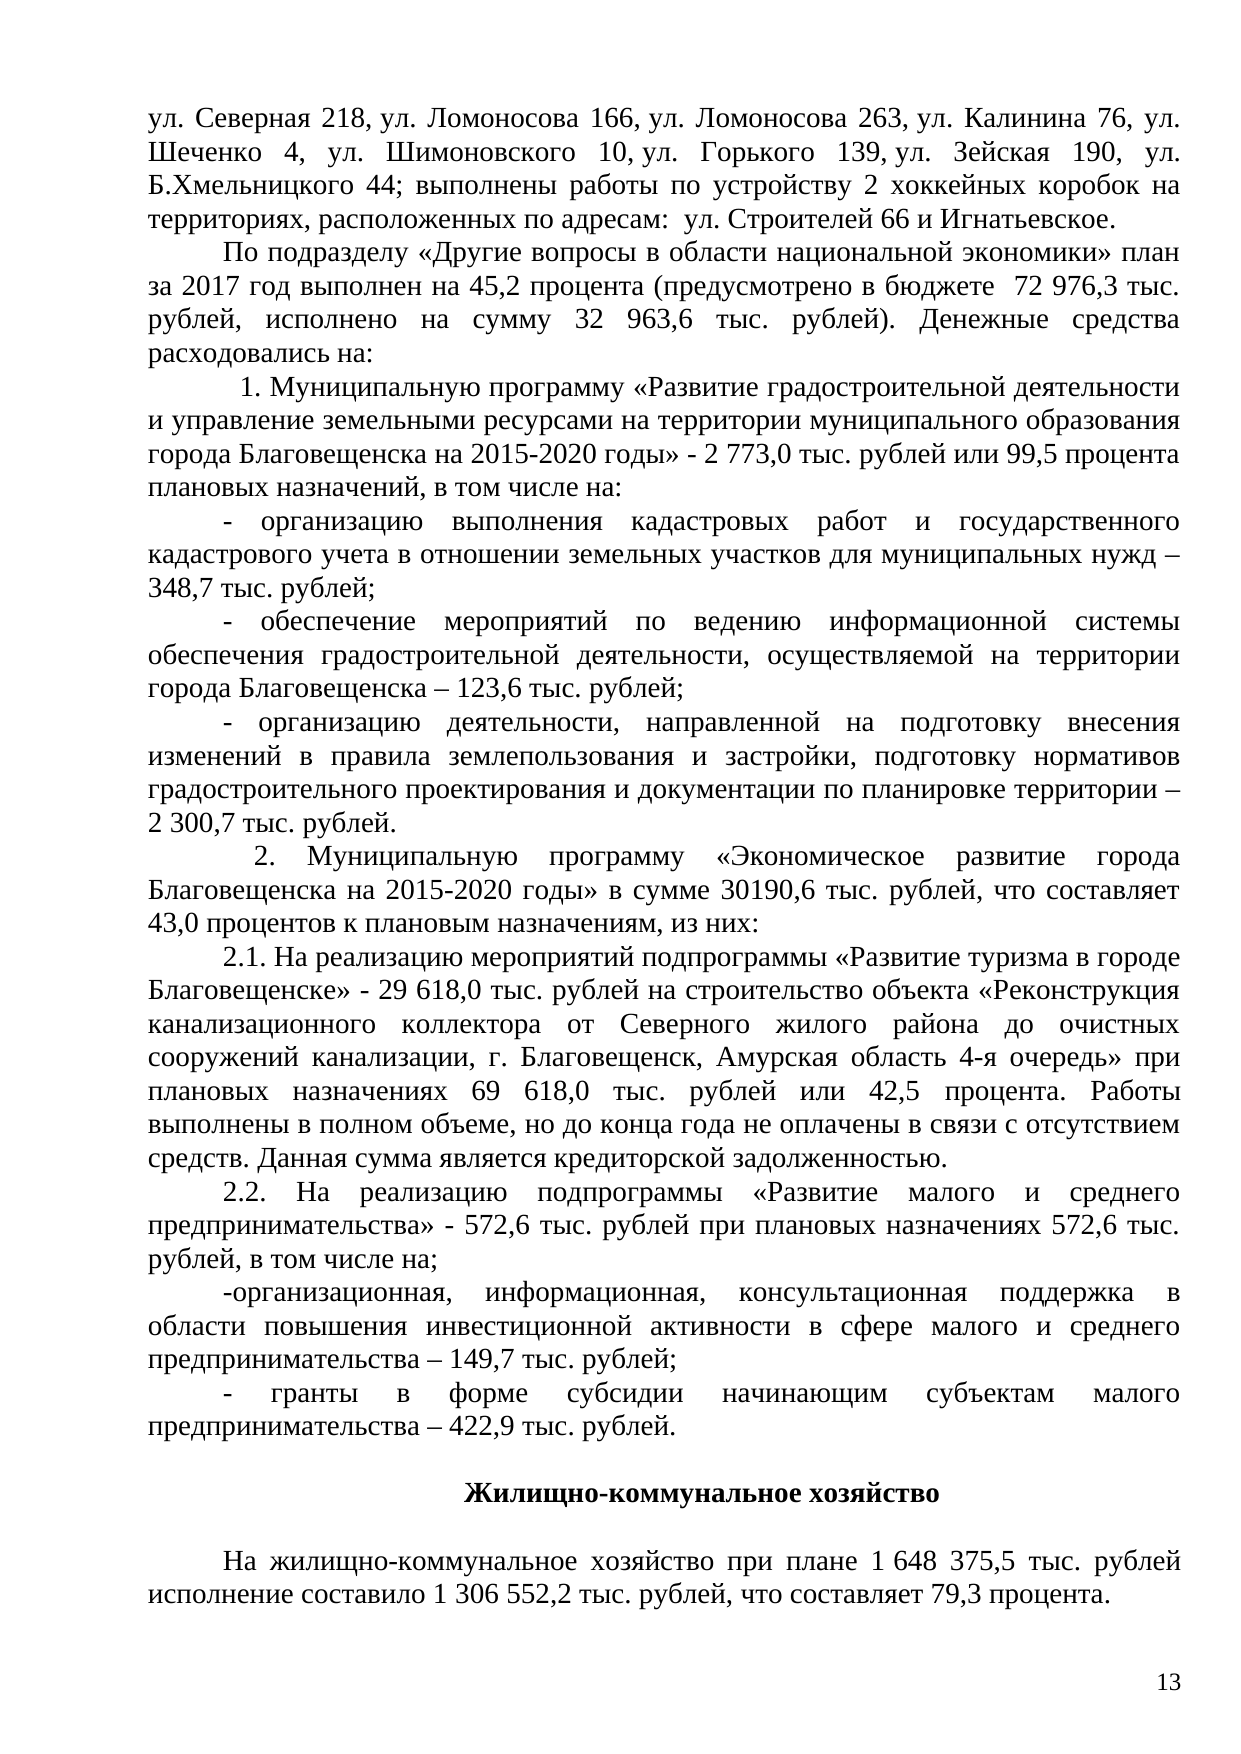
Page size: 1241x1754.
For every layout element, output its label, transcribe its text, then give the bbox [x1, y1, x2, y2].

text - организацию деятельности, направленной на подготовку внесения изменений в правила землепользования и застройки, подготовку нормативов градостроительного проектирования и документации по планировке территории – 2 300,7 тыс. рублей. [148, 704, 1181, 838]
text 2. Муниципальную программу «Экономическое развитие города Благовещенска на 2015-2020 годы» в сумме 30190,6 тыс. рублей, что составляет 43,0 процентов к плановым назначениям, из них: [148, 838, 1181, 939]
text - организацию выполнения кадастровых работ и государственного кадастрового учета в отношении земельных участков для муниципальных нужд – 348,7 тыс. рублей; [148, 503, 1181, 603]
text - гранты в форме субсидии начинающим субъектам малого предпринимательства – 422,9 тыс. рублей. [148, 1375, 1181, 1442]
text - обеспечение мероприятий по ведению информационной системы обеспечения градостроительной деятельности, осуществляемой на территории города Благовещенска – 123,6 тыс. рублей; [148, 603, 1181, 704]
subtitle Жилищно-коммунальное хозяйство [148, 1476, 1181, 1509]
text 2.2. На реализацию подпрограммы «Развитие малого и среднего предпринимательства» - 572,6 тыс. рублей при плановых назначениях 572,6 тыс. рублей, в том числе на; [148, 1174, 1181, 1274]
text 1. Муниципальную программу «Развитие градостроительной деятельности и управление земельными ресурсами на территории муниципального образования города Благовещенска на 2015-2020 годы» - 2 773,0 тыс. рублей или 99,5 процента плановых назначений, в том числе на: [148, 369, 1181, 503]
text На жилищно-коммунальное хозяйство при плане 1 648 375,5 тыс. рублей исполнение составило 1 306 552,2 тыс. рублей, что составляет 79,3 процента. [148, 1543, 1181, 1610]
text -организационная, информационная, консультационная поддержка в области повышения инвестиционной активности в сфере малого и среднего предпринимательства – 149,7 тыс. рублей; [148, 1274, 1181, 1375]
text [148, 100, 1181, 234]
text По подразделу «Другие вопросы в области национальной экономики» план за 2017 год выполнен на 45,2 процента (предусмотрено в бюджете 72 976,3 тыс. рублей, исполнено на сумму 32 963,6 тыс. рублей). Денежные средства расходовались на: [148, 234, 1181, 369]
text 2.1. На реализацию мероприятий подпрограммы «Развитие туризма в городе Благовещенске» - 29 618,0 тыс. рублей на строительство объекта «Реконструкция канализационного коллектора от Северного жилого района до очистных сооружений канализации, г. Благовещенск, Амурская область 4-я очередь» при плановых назначениях 69 618,0 тыс. рублей или 42,5 процента. Работы выполнены в полном объеме, но до конца года не оплачены в связи с отсутствием средств. Данная сумма является кредиторской задолженностью. [148, 939, 1181, 1174]
